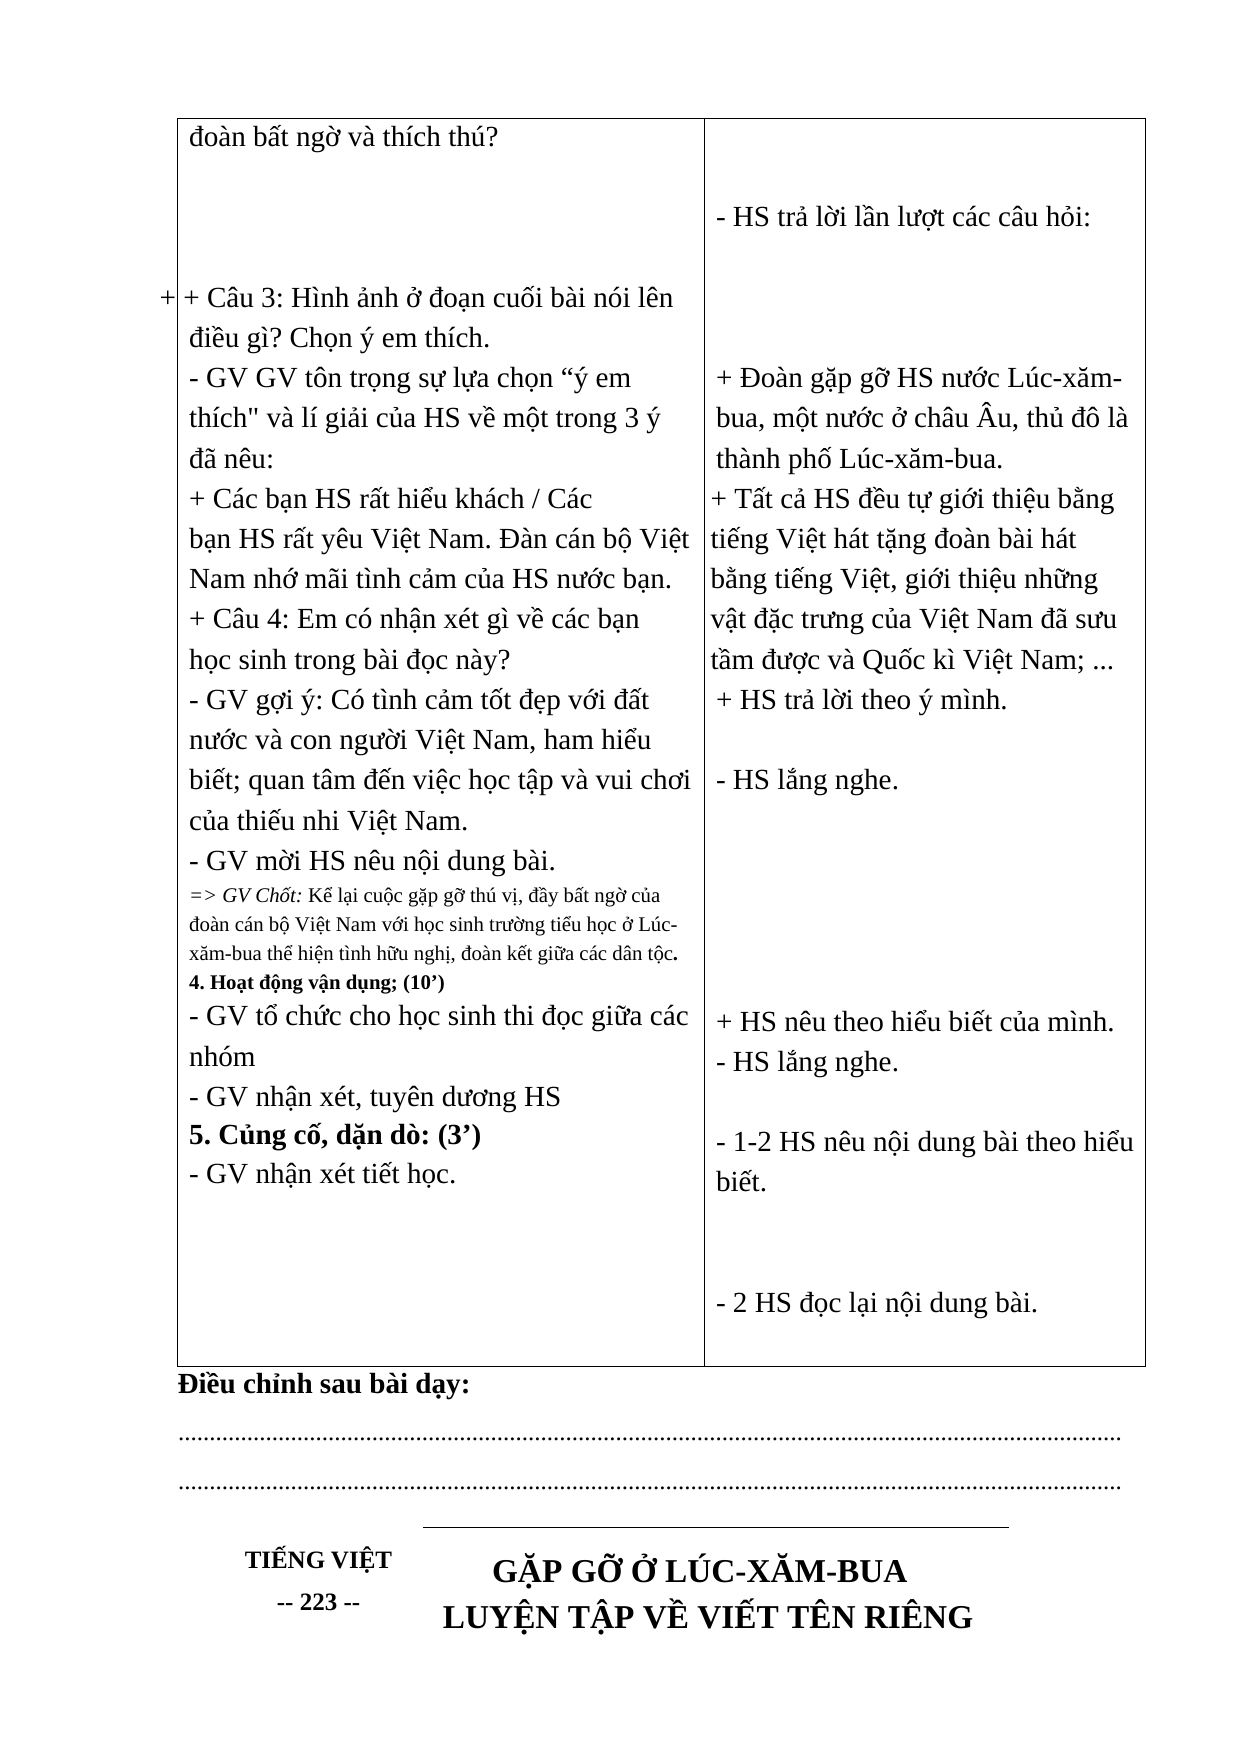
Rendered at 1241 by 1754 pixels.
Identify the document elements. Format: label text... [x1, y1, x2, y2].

text .............................................................................................................................................................................................................................................................................................................. [177, 1417, 1122, 1496]
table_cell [705, 119, 1145, 1366]
text GẶP GỠ Ở LÚC-XĂM-BUA [177, 1551, 1122, 1590]
text LUYỆN TẬP VỀ VIẾT TÊN RIÊNG [177, 1597, 1122, 1636]
text Điều chỉnh sau bài dạy: [177, 1367, 1122, 1400]
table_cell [178, 119, 704, 1366]
